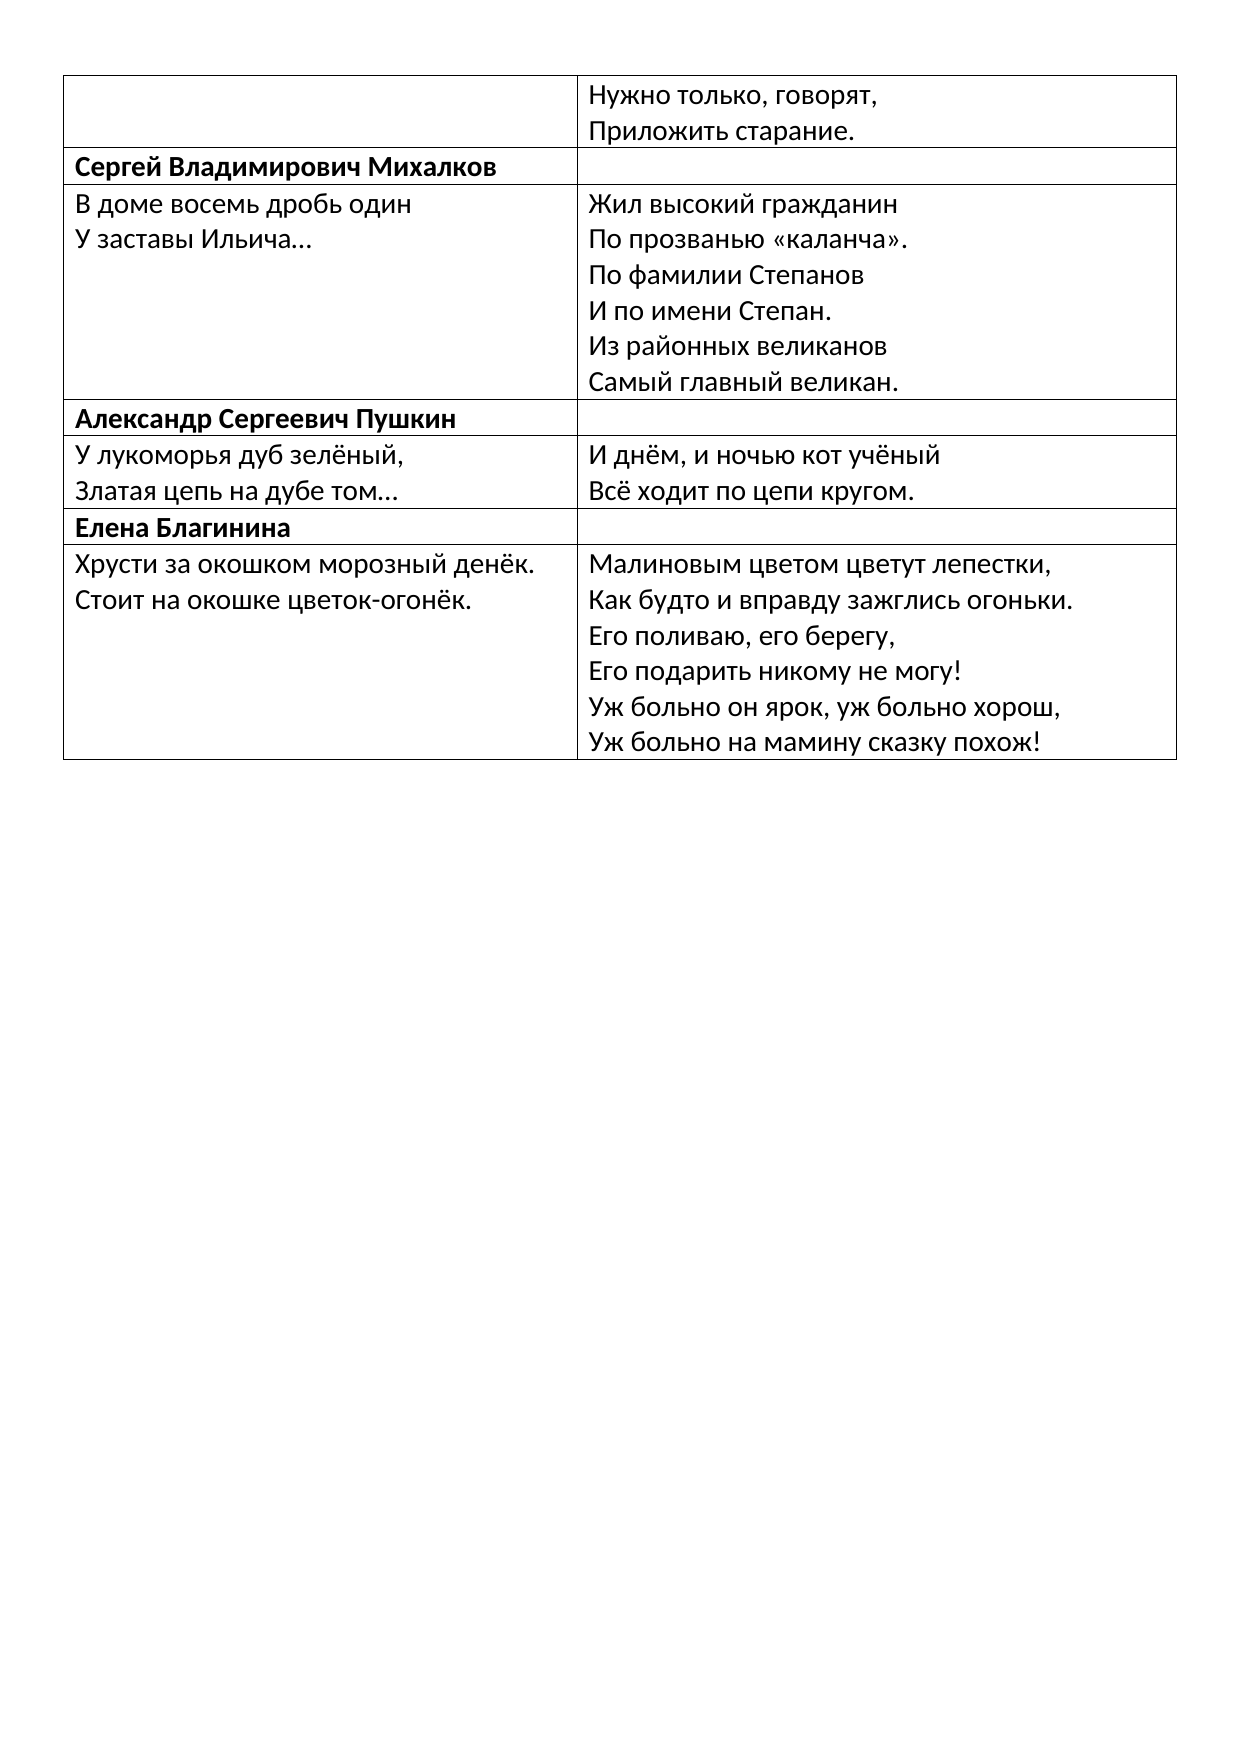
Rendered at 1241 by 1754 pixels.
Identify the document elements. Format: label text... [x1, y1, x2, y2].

table_cell Хрусти за окошком морозный денёк. Стоит на окошке цветок-огонёк. [64, 545, 577, 759]
table_cell [578, 400, 1176, 435]
table_cell И днём, и ночью кот учёный Всё ходит по цепи кругом. [578, 436, 1176, 508]
table_cell В доме восемь дробь один У заставы Ильича… [64, 185, 577, 399]
table_cell У лукоморья дуб зелёный, Златая цепь на дубе том… [64, 436, 577, 508]
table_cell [578, 76, 1176, 147]
table_cell [578, 509, 1176, 544]
table_cell Сергей Владимирович Михалков [64, 148, 577, 184]
table_cell Александр Сергеевич Пушкин [64, 400, 577, 435]
table_cell Елена Благинина [64, 509, 577, 544]
table_cell Жил высокий гражданин По прозванью «каланча». По фамилии Степанов И по имени Степан. Из районных великанов Самый главный великан. [578, 185, 1176, 399]
table_cell [578, 148, 1176, 184]
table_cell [64, 76, 577, 147]
table_cell Малиновым цветом цветут лепестки, Как будто и вправду зажглись огоньки. Его поливаю, его берегу, Его подарить никому не могу! Уж больно он ярок, уж больно хорош, Уж больно на мамину сказку похож! [578, 545, 1176, 759]
